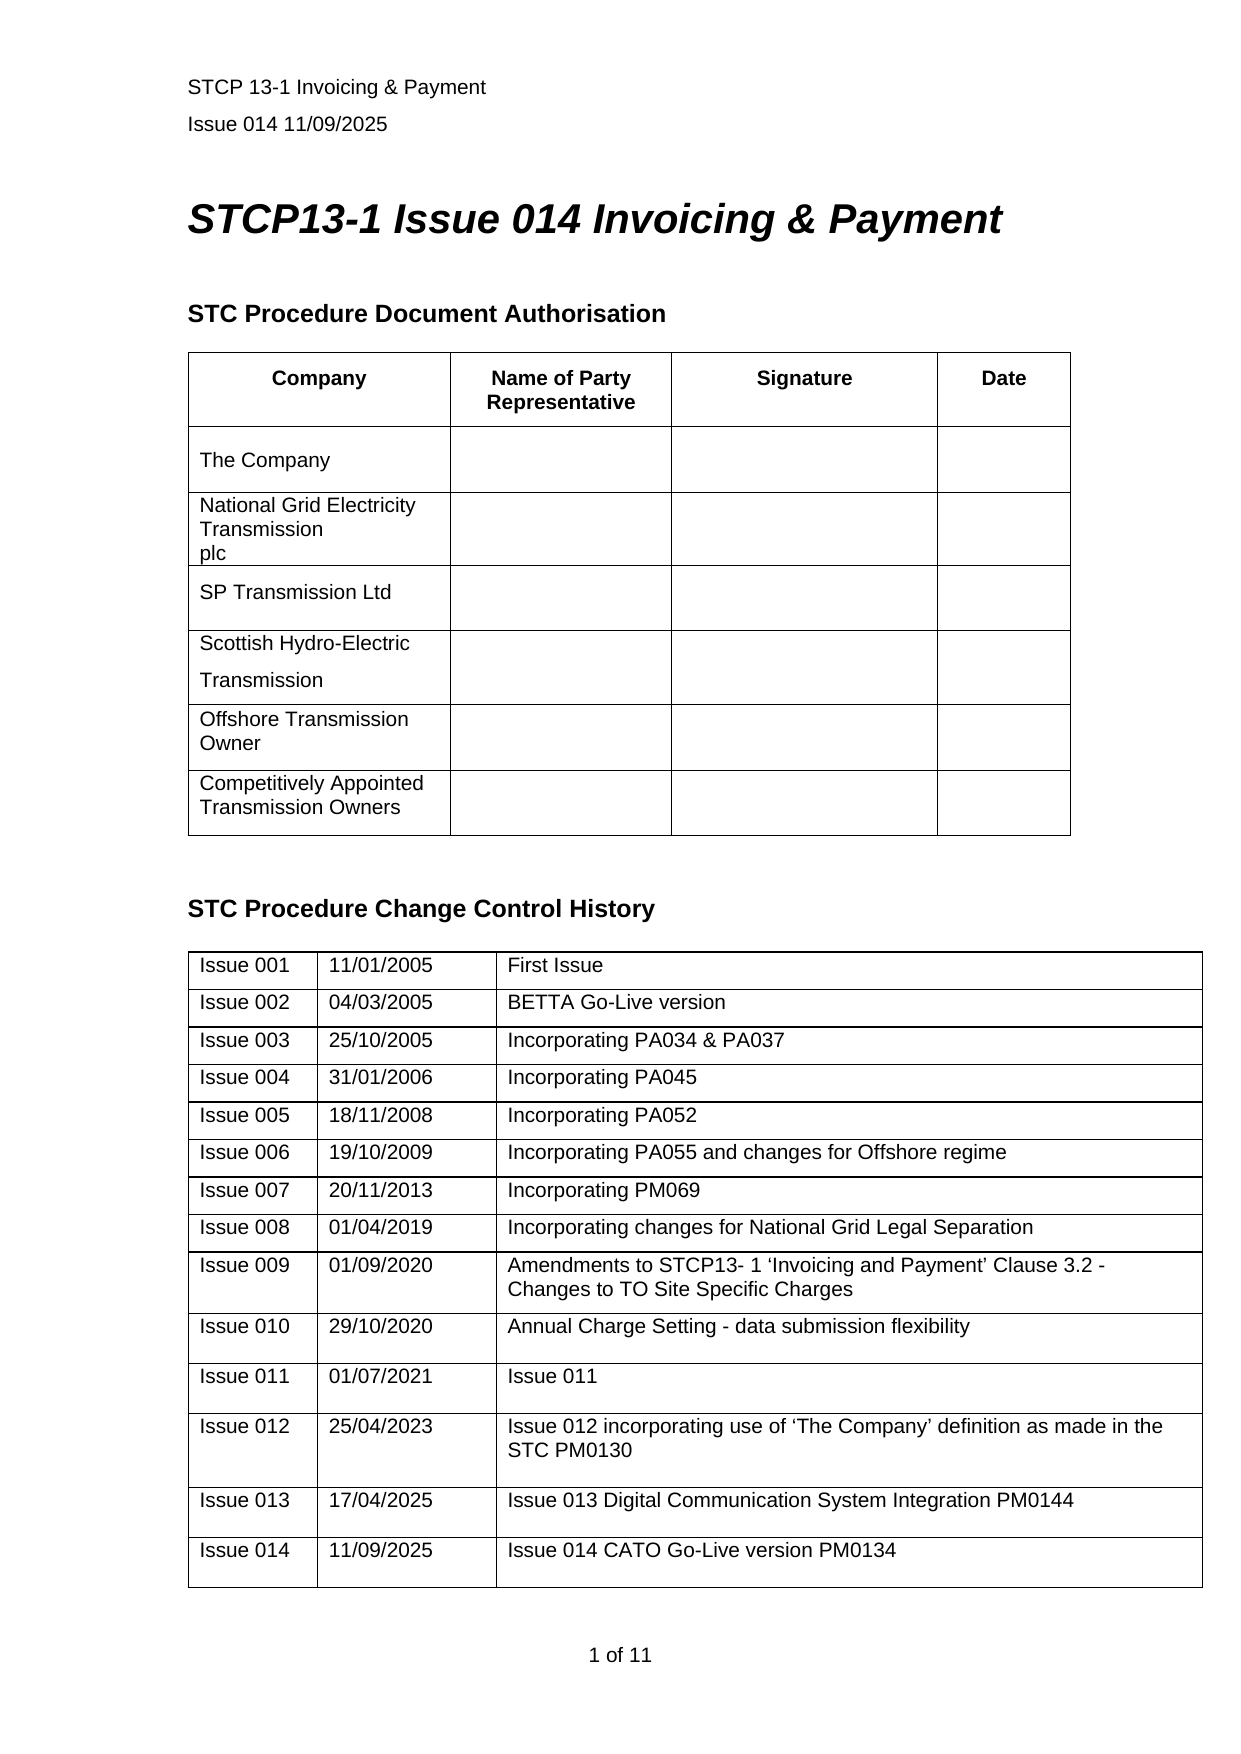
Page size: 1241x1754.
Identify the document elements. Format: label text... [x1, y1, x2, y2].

table_cell [672, 705, 937, 770]
table_cell Incorporating PA034 & PA037 [497, 1028, 1202, 1064]
table_cell 19/10/2009 [318, 1140, 496, 1176]
table_cell Issue 006 [189, 1140, 317, 1176]
table_cell 31/01/2006 [318, 1065, 496, 1101]
text STC Procedure Document Authorisation [187, 299, 1053, 328]
table_cell Incorporating PA052 [497, 1103, 1202, 1139]
table_cell 17/04/2025 [318, 1488, 496, 1537]
table_cell Issue 014 CATO Go-Live version PM0134 [497, 1538, 1202, 1587]
table_cell Issue 004 [189, 1065, 317, 1101]
table_cell The Company [189, 427, 450, 492]
table_cell 25/10/2005 [318, 1028, 496, 1064]
table_header Name of Party Representative [451, 353, 671, 426]
table_cell Issue 011 [497, 1364, 1202, 1413]
text STC Procedure Change Control History [187, 894, 1053, 923]
table_cell Incorporating PM069 [497, 1178, 1202, 1214]
table_cell [451, 705, 671, 770]
text STCP13-1 Issue 014 Invoicing & Payment [187, 194, 1053, 242]
table_cell Issue 012 incorporating use of ‘The Company’ definition as made in the STC PM0130 [497, 1414, 1202, 1487]
table_header Company [189, 353, 450, 426]
table_cell Competitively Appointed Transmission Owners [189, 771, 450, 835]
table_cell Incorporating changes for National Grid Legal Separation [497, 1215, 1202, 1251]
table_cell Issue 011 [189, 1364, 317, 1413]
table_cell Issue 013 Digital Communication System Integration PM0144 [497, 1488, 1202, 1537]
table_cell Scottish Hydro-Electric Transmission [189, 631, 450, 704]
table_header Date [938, 353, 1070, 426]
table_cell 25/04/2023 [318, 1414, 496, 1487]
table_cell [672, 771, 937, 835]
table_cell Issue 008 [189, 1215, 317, 1251]
table_cell [938, 705, 1070, 770]
table_cell Issue 013 [189, 1488, 317, 1537]
table_cell Annual Charge Setting - data submission flexibility [497, 1314, 1202, 1363]
table_cell [672, 631, 937, 704]
table_cell Issue 002 [189, 990, 317, 1026]
table_cell [938, 631, 1070, 704]
table_cell Issue 009 [189, 1253, 317, 1313]
table_cell [672, 493, 937, 564]
table_cell [672, 427, 937, 492]
table_cell [451, 631, 671, 704]
table_cell [451, 427, 671, 492]
table_cell 01/07/2021 [318, 1364, 496, 1413]
table_cell 20/11/2013 [318, 1178, 496, 1214]
table_cell Amendments to STCP13- 1 ‘Invoicing and Payment’ Clause 3.2 - Changes to TO Site Specific Charges [497, 1253, 1202, 1313]
table_cell 29/10/2020 [318, 1314, 496, 1363]
table_header 11/01/2005 [318, 953, 496, 989]
table_cell 04/03/2005 [318, 990, 496, 1026]
table_cell 01/04/2019 [318, 1215, 496, 1251]
table_cell Issue 012 [189, 1414, 317, 1487]
table_cell [938, 427, 1070, 492]
table_cell [938, 493, 1070, 564]
table_cell 11/09/2025 [318, 1538, 496, 1587]
table_cell SP Transmission Ltd [189, 566, 450, 630]
table_cell 18/11/2008 [318, 1103, 496, 1139]
table_cell [451, 493, 671, 564]
table_cell [938, 566, 1070, 630]
table_cell Issue 014 [189, 1538, 317, 1587]
table_cell [451, 566, 671, 630]
table_header First Issue [497, 953, 1202, 989]
table_cell Issue 005 [189, 1103, 317, 1139]
table_cell Offshore Transmission Owner [189, 705, 450, 770]
table_cell Incorporating PA055 and changes for Offshore regime [497, 1140, 1202, 1176]
table_cell [672, 566, 937, 630]
table_cell [451, 771, 671, 835]
table_cell Issue 003 [189, 1028, 317, 1064]
table_cell Issue 007 [189, 1178, 317, 1214]
table_header Signature [672, 353, 937, 426]
table_header Issue 001 [189, 953, 317, 989]
table_cell 01/09/2020 [318, 1253, 496, 1313]
table_cell Incorporating PA045 [497, 1065, 1202, 1101]
table_cell BETTA Go-Live version [497, 990, 1202, 1026]
table_cell [938, 771, 1070, 835]
table_cell Issue 010 [189, 1314, 317, 1363]
table_cell National Grid Electricity Transmission plc [189, 493, 450, 564]
